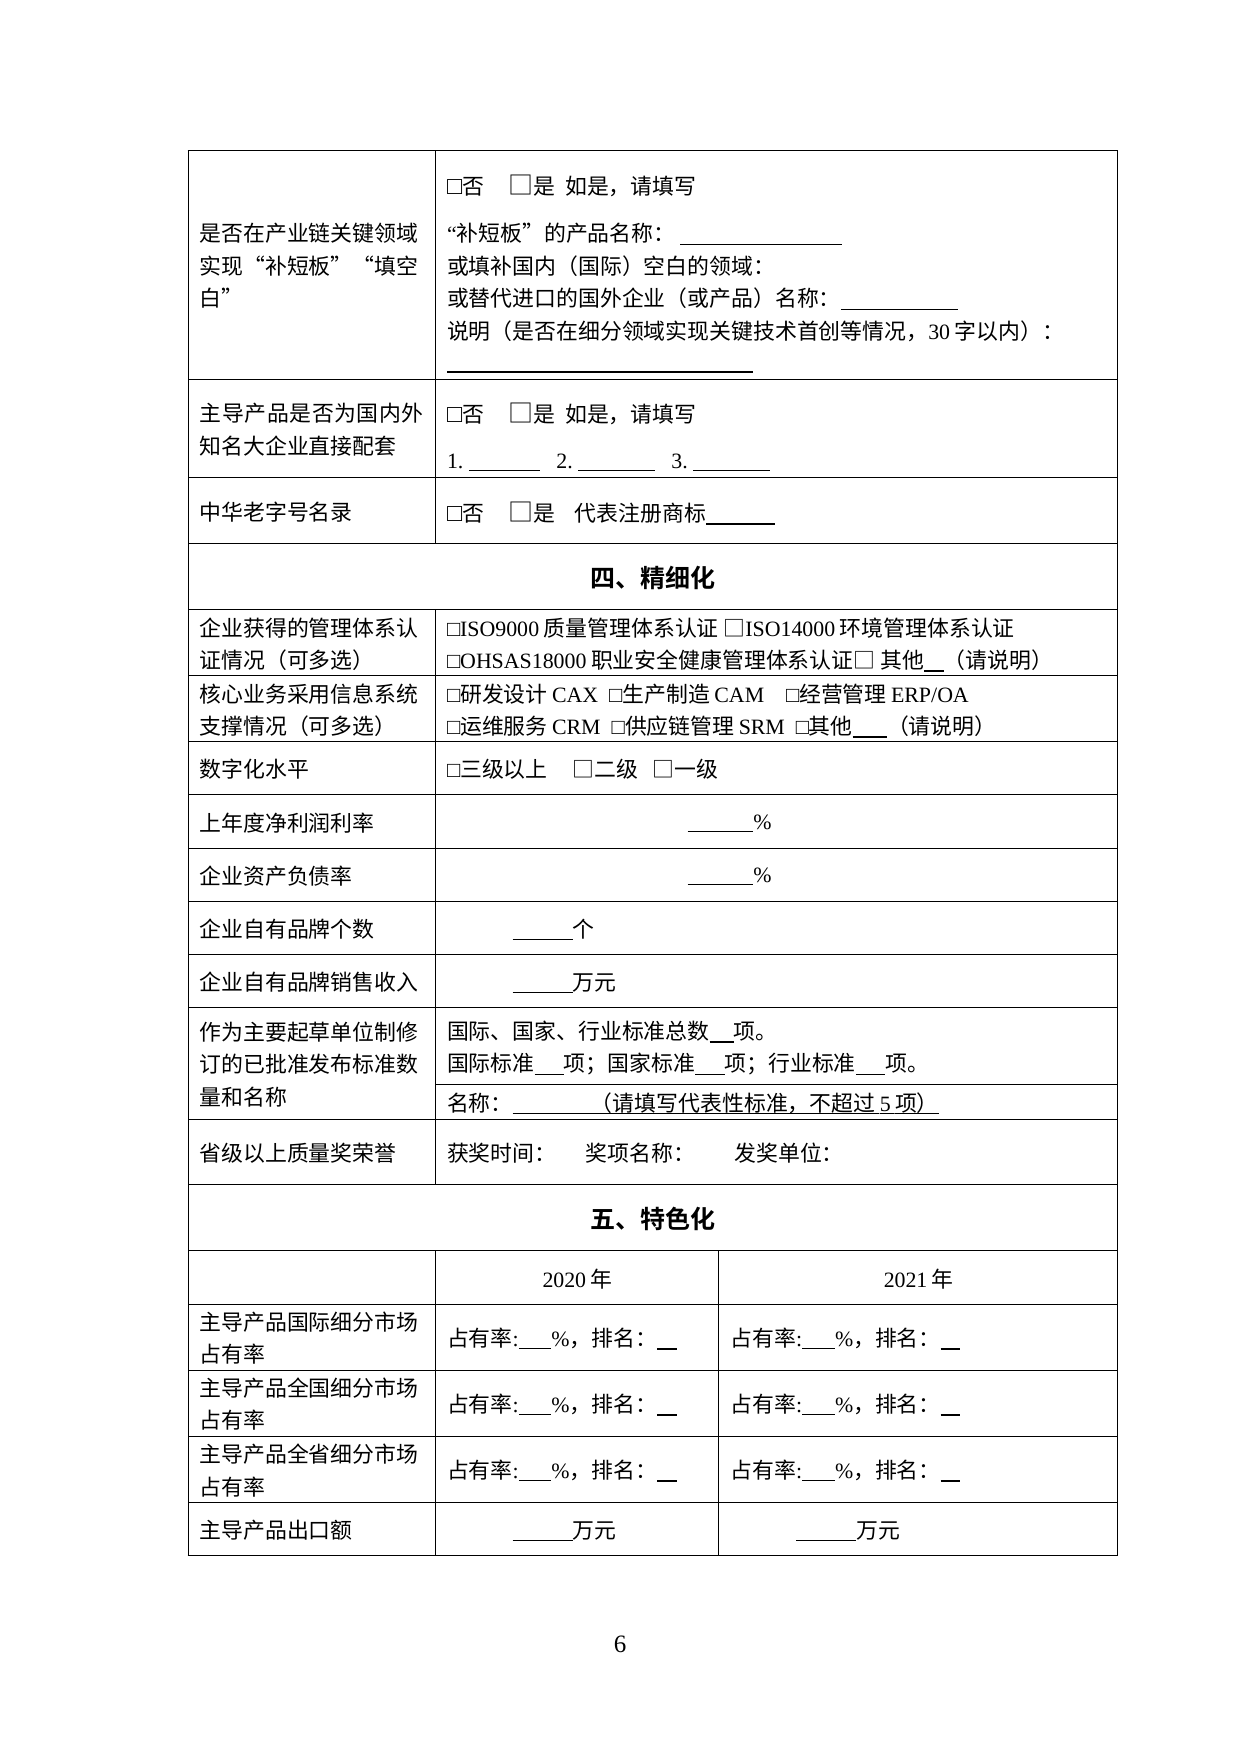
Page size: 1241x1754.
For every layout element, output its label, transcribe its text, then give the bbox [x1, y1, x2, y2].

table_cell % [436, 795, 1117, 847]
table_cell 企业自有品牌销售收入 [189, 955, 435, 1007]
table_cell 主导产品全省细分市场占有率 [189, 1437, 435, 1502]
table_cell 省级以上质量奖荣誉 [189, 1120, 435, 1184]
table_cell 上年度净利润利率 [189, 795, 435, 847]
table_cell □ISO9000质量管理体系认证 □ISO14000环境管理体系认证 □OHSAS18000职业安全健康管理体系认证□ 其他 （请说明） [436, 610, 1117, 675]
table_cell 作为主要起草单位制修订的已批准发布标准数量和名称 [189, 1008, 435, 1118]
table_cell 主导产品全国细分市场占有率 [189, 1371, 435, 1436]
table_cell 万元 [436, 955, 1117, 1007]
table_cell 万元 [719, 1503, 1117, 1555]
table_cell 主导产品是否为国内外知名大企业直接配套 [189, 380, 435, 477]
table_cell 2020年 [436, 1251, 718, 1303]
table_cell 企业自有品牌个数 [189, 902, 435, 954]
table_cell 占有率: %，排名： [719, 1437, 1117, 1502]
table_cell 主导产品出口额 [189, 1503, 435, 1555]
table_cell 个 [436, 902, 1117, 954]
table_cell 获奖时间： 奖项名称： 发奖单位： [436, 1120, 1117, 1184]
table_cell □三级以上 □二级 □一级 [436, 742, 1117, 794]
table_cell 占有率: %，排名： [719, 1371, 1117, 1436]
table_cell 占有率: %，排名： [436, 1437, 718, 1502]
table_cell 名称： （请填写代表性标准，不超过5项） [436, 1085, 1117, 1118]
table_cell □否 □是 如是，请填写 1. 2. 3. [436, 380, 1117, 477]
table_cell □否 □是 如是，请填写 “补短板”的产品名称： 或填补国内（国际）空白的领域： 或替代进口的国外企业（或产品）名称： 说明（是否在细分领域实现关键技术首创等情况，30字以内）： [436, 151, 1117, 378]
table_cell 五、特色化 [189, 1185, 1117, 1250]
table_cell 中华老字号名录 [189, 478, 435, 543]
table_cell 国际、国家、行业标准总数 项。 国际标准 项；国家标准 项；行业标准 项。 [436, 1008, 1117, 1084]
table_cell % [436, 849, 1117, 901]
table_cell 核心业务采用信息系统支撑情况（可多选） [189, 676, 435, 741]
table_cell 企业获得的管理体系认证情况（可多选） [189, 610, 435, 675]
table_cell 数字化水平 [189, 742, 435, 794]
table_cell 占有率: %，排名： [436, 1371, 718, 1436]
table_cell 万元 [436, 1503, 718, 1555]
table_cell □否 □是 代表注册商标 [436, 478, 1117, 543]
table_cell 占有率: %，排名： [719, 1305, 1117, 1369]
table_cell [189, 1251, 435, 1303]
table_cell 主导产品国际细分市场占有率 [189, 1305, 435, 1369]
table_cell □研发设计CAX □生产制造CAM □经营管理ERP/OA □运维服务CRM □供应链管理SRM □其他 （请说明） [436, 676, 1117, 741]
table_cell 企业资产负债率 [189, 849, 435, 901]
table_cell 是否在产业链关键领域实现“补短板”“填空白” [189, 151, 435, 378]
table_cell 2021年 [719, 1251, 1117, 1303]
table_cell 占有率: %，排名： [436, 1305, 718, 1369]
table_cell 四、精细化 [189, 544, 1117, 609]
